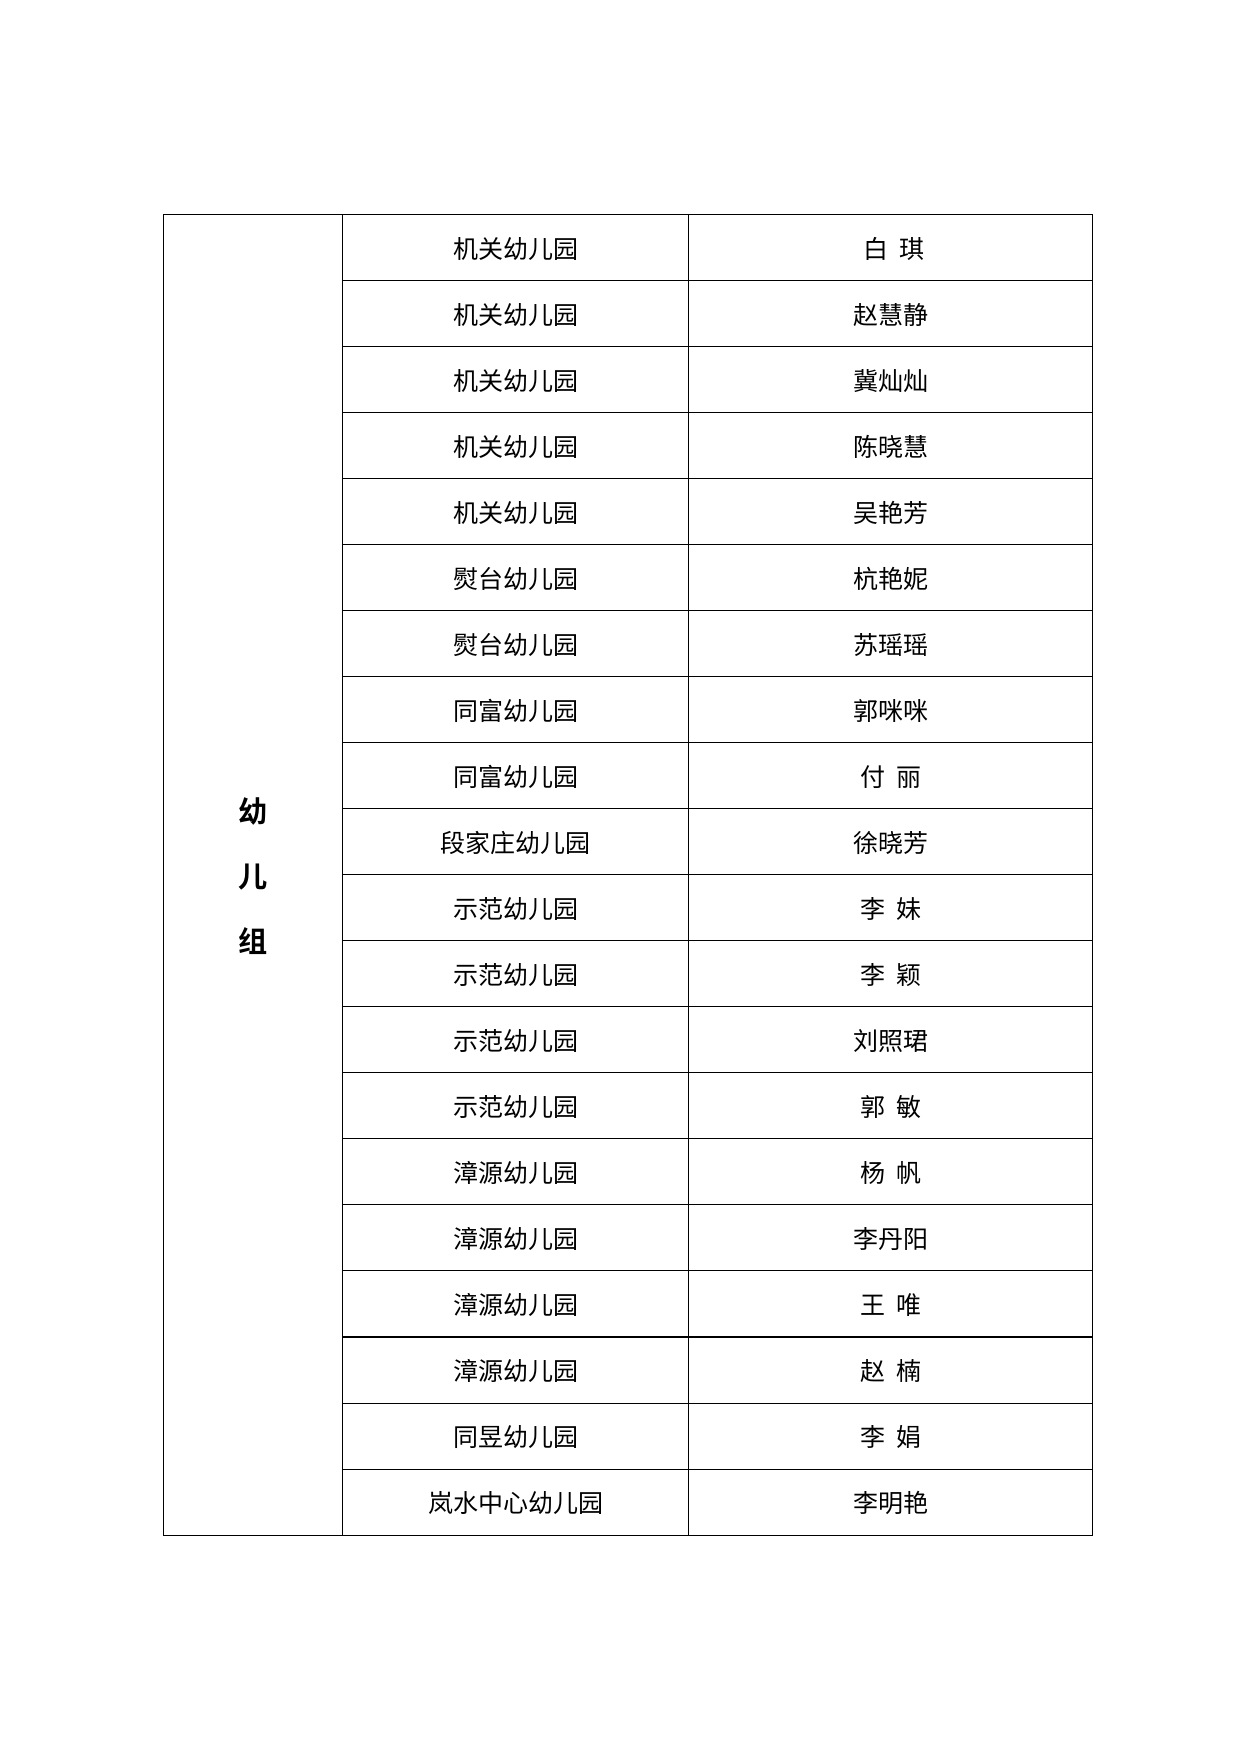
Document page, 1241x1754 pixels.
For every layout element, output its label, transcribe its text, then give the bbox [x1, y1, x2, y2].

table_cell 漳源幼儿园 [343, 1338, 688, 1402]
table_cell 李 妹 [689, 875, 1092, 940]
table_cell 熨台幼儿园 [343, 545, 688, 610]
table_cell 郭咪咪 [689, 677, 1092, 742]
table_cell 机关幼儿园 [343, 215, 688, 280]
table_cell 漳源幼儿园 [343, 1205, 688, 1270]
table_cell 漳源幼儿园 [343, 1271, 688, 1336]
table_cell 杭艳妮 [689, 545, 1092, 610]
table_cell 示范幼儿园 [343, 941, 688, 1006]
table_cell 示范幼儿园 [343, 1007, 688, 1072]
table_cell 李 娟 [689, 1404, 1092, 1468]
table_cell 岚水中心幼儿园 [343, 1470, 688, 1534]
table_cell 熨台幼儿园 [343, 611, 688, 676]
table_cell 幼 儿 组 [164, 215, 342, 1534]
table_cell 郭 敏 [689, 1073, 1092, 1138]
table_cell 同富幼儿园 [343, 677, 688, 742]
table_cell 赵 楠 [689, 1338, 1092, 1402]
table_cell 苏瑶瑶 [689, 611, 1092, 676]
table_cell 同富幼儿园 [343, 743, 688, 808]
table_cell 漳源幼儿园 [343, 1139, 688, 1204]
table_cell 机关幼儿园 [343, 479, 688, 544]
table_cell 冀灿灿 [689, 347, 1092, 412]
table_cell 示范幼儿园 [343, 1073, 688, 1138]
table_cell 李明艳 [689, 1470, 1092, 1534]
table_cell 赵慧静 [689, 281, 1092, 346]
table_cell 李 颖 [689, 941, 1092, 1006]
table_cell 徐晓芳 [689, 809, 1092, 874]
table_cell 机关幼儿园 [343, 281, 688, 346]
table_cell 机关幼儿园 [343, 413, 688, 478]
table_cell 段家庄幼儿园 [343, 809, 688, 874]
table_cell 杨 帆 [689, 1139, 1092, 1204]
table_cell 陈晓慧 [689, 413, 1092, 478]
table_cell 示范幼儿园 [343, 875, 688, 940]
table_cell 王 唯 [689, 1271, 1092, 1336]
table_cell 李丹阳 [689, 1205, 1092, 1270]
table_cell 白 琪 [689, 215, 1092, 280]
table_cell 同昱幼儿园 [343, 1404, 688, 1468]
table_cell 机关幼儿园 [343, 347, 688, 412]
table_cell 吴艳芳 [689, 479, 1092, 544]
table_cell 刘照珺 [689, 1007, 1092, 1072]
table_cell 付 丽 [689, 743, 1092, 808]
